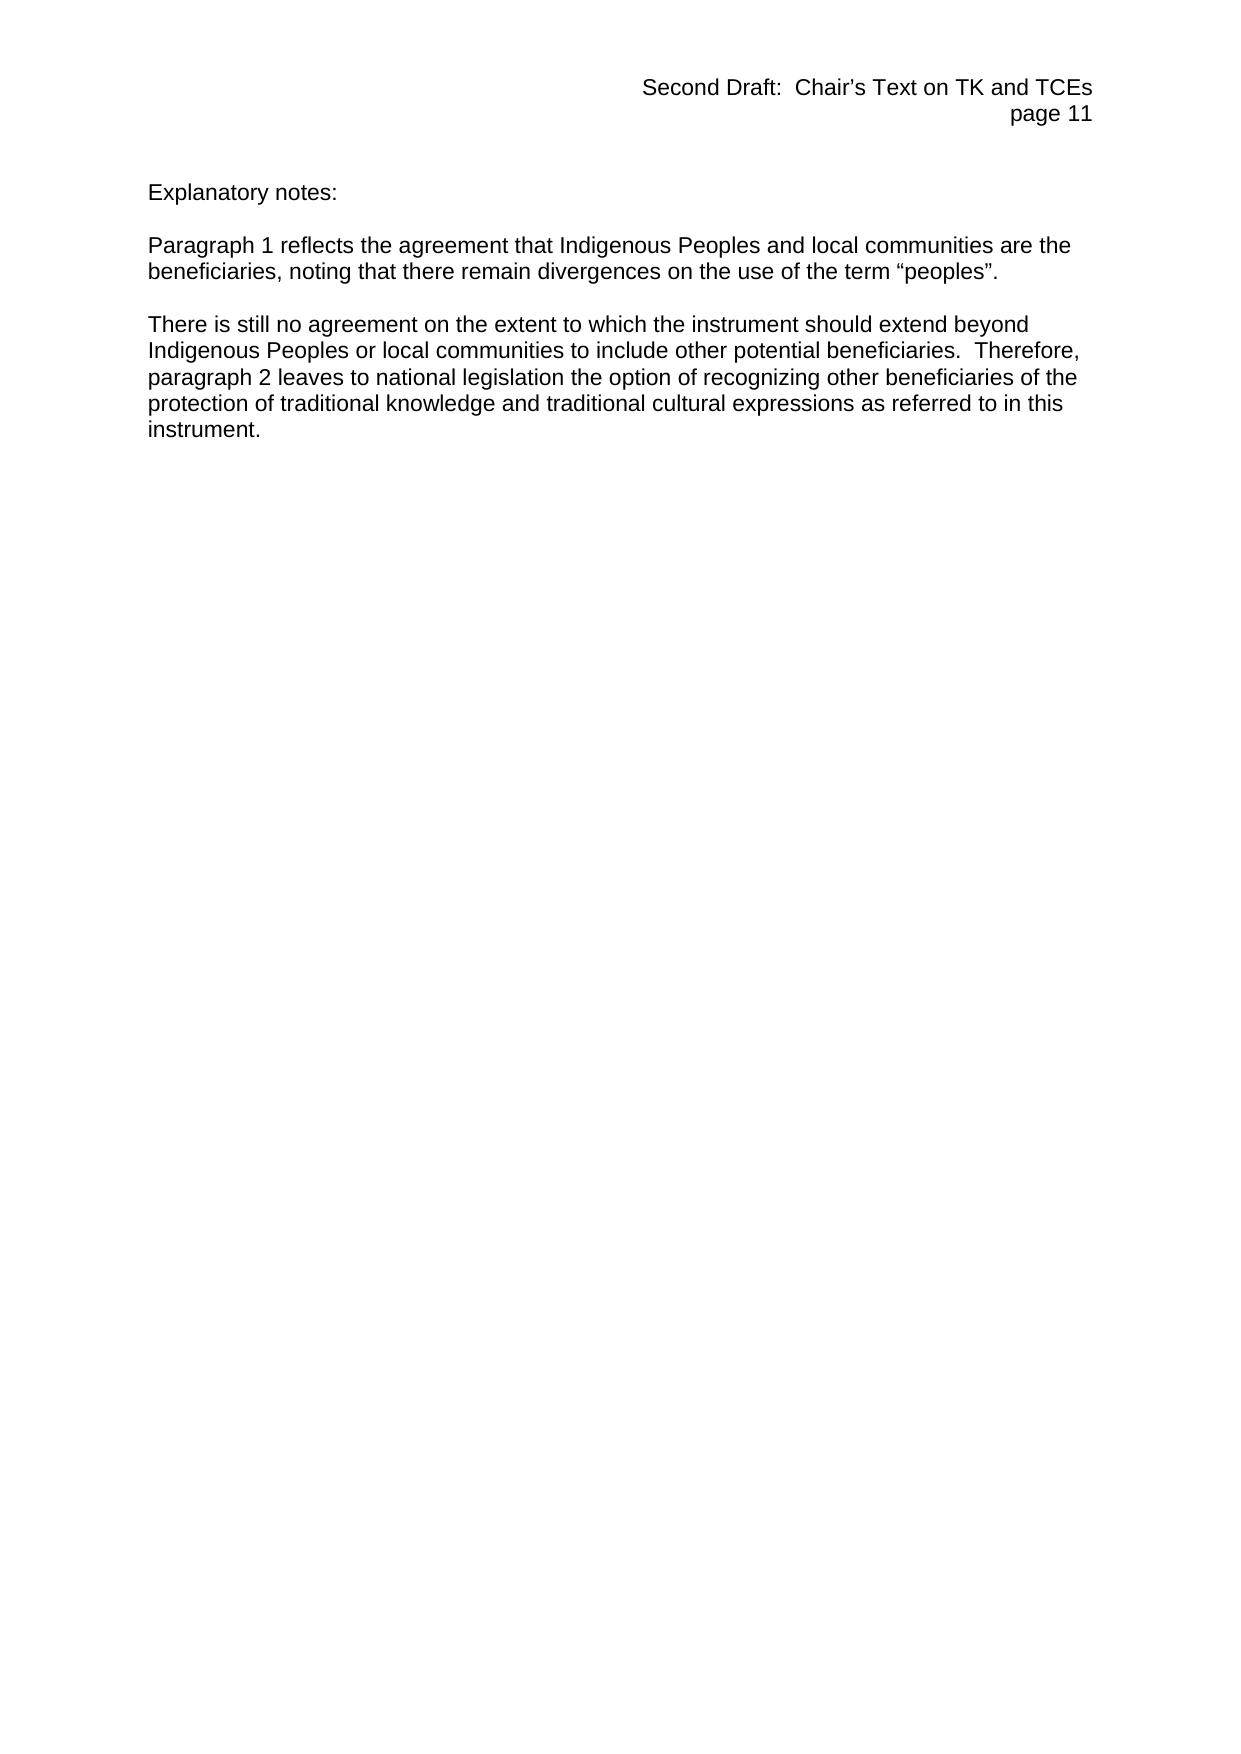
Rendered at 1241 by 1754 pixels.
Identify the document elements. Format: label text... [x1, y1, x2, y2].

text Explanatory notes: [148, 179, 1093, 206]
text Paragraph 1 reflects the agreement that Indigenous Peoples and local communities are the beneficiaries, noting that there remain divergences on the use of the term “peoples”. [148, 232, 1093, 285]
text There is still no agreement on the extent to which the instrument should extend beyond Indigenous Peoples or local communities to include other potential beneficiaries. Therefore, paragraph 2 leaves to national legislation the option of recognizing other beneficiaries of the protection of traditional knowledge and traditional cultural expressions as referred to in this instrument. [148, 311, 1093, 443]
